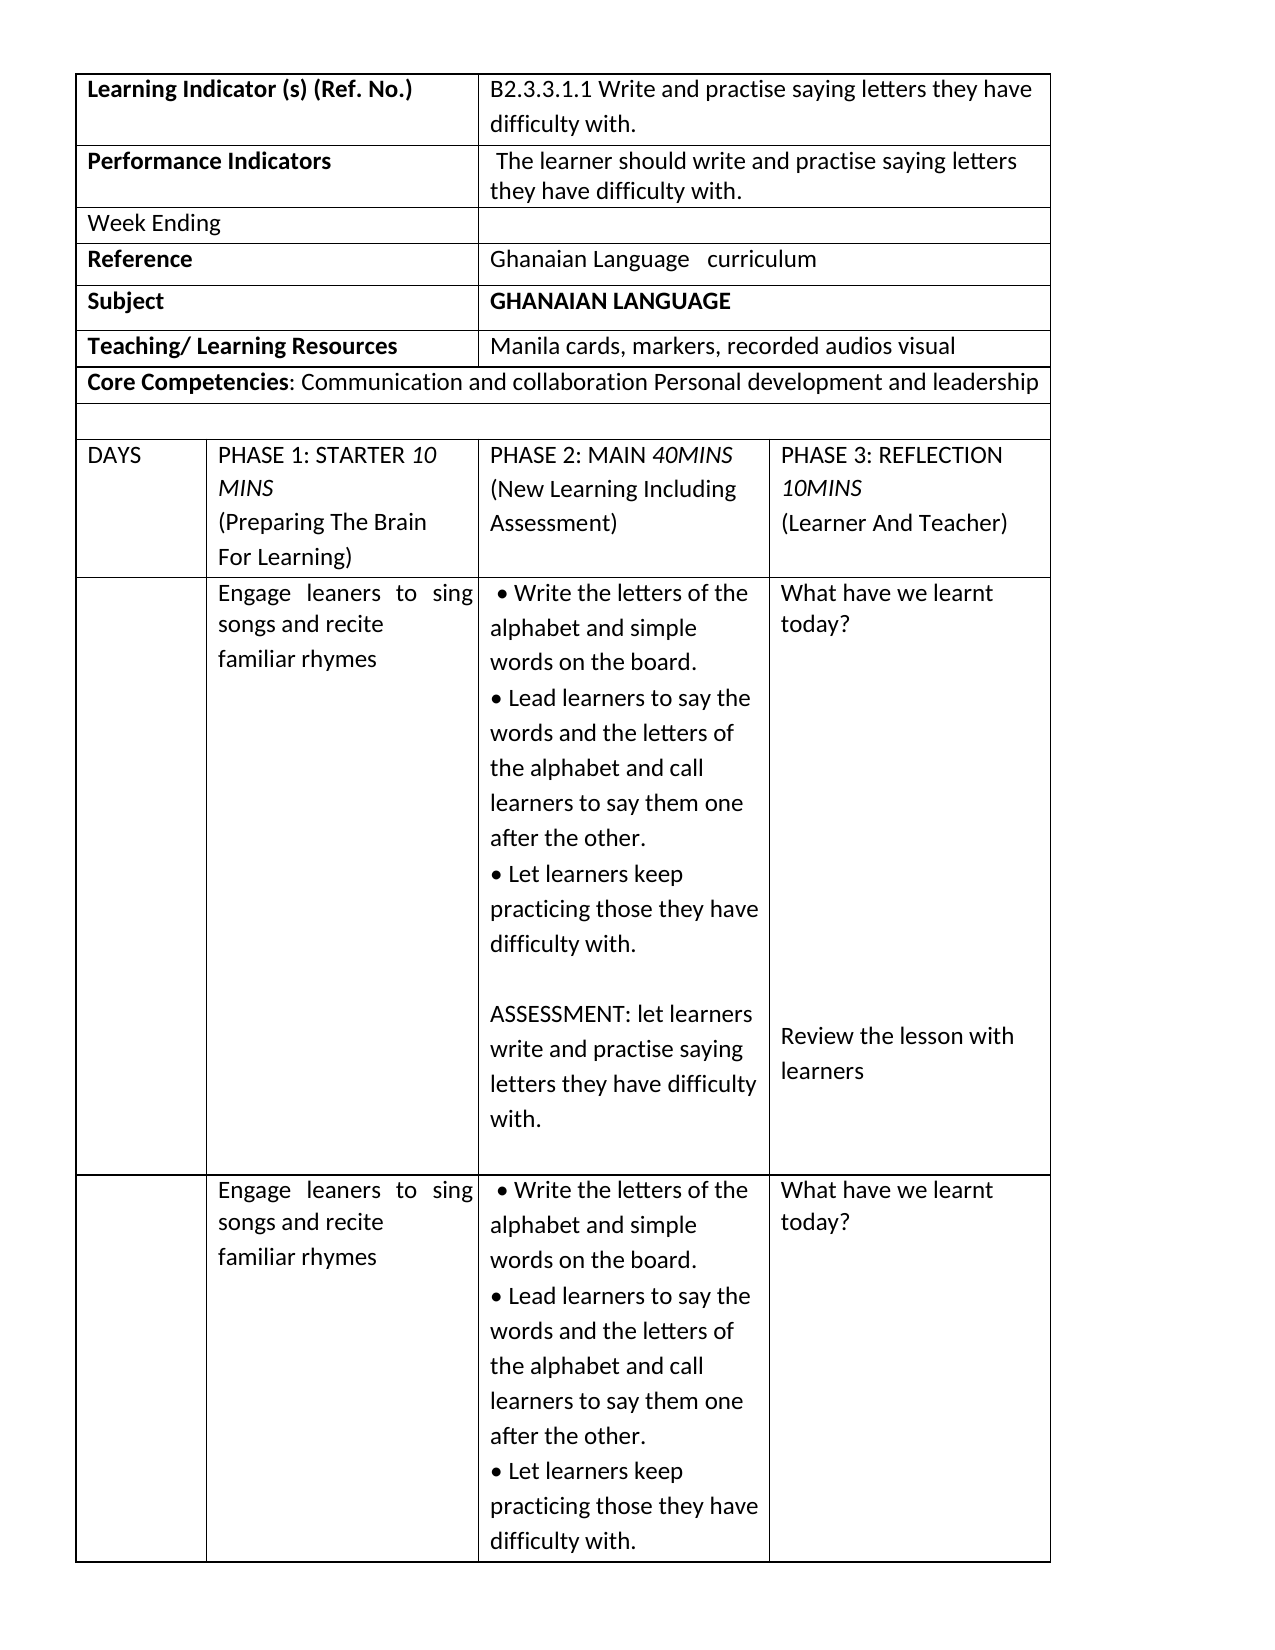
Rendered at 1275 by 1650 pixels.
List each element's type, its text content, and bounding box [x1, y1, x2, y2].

table_cell Manila cards, markers, recorded audios visual [479, 331, 1050, 366]
table_cell PHASE 2: MAIN 40MINS (New Learning Including Assessment) [479, 440, 769, 577]
table_cell [479, 208, 1050, 243]
table_cell • Write the letters of the alphabet and simple words on the board. • Lead learners to say the words and the letters of the alphabet and call learners to say them one after the other. • Let learners keep practicing those they have difficulty with. [479, 1176, 769, 1561]
table_cell Core Competencies: Communication and collaboration Personal development and leadership [77, 368, 1050, 402]
table_cell Engage leaners to sing songs and recite familiar rhymes [207, 578, 478, 1174]
table_header Learning Indicator (s) (Ref. No.) [77, 75, 478, 144]
table_cell PHASE 1: STARTER 10 MINS (Preparing The Brain For Learning) [207, 440, 478, 577]
table_cell [77, 1176, 206, 1561]
table_cell PHASE 3: REFLECTION 10MINS (Learner And Teacher) [770, 440, 1050, 577]
table_cell Teaching/ Learning Resources [77, 331, 478, 366]
table_cell DAYS [77, 440, 206, 577]
table_cell The learner should write and practise saying letters they have difficulty with. [479, 146, 1050, 207]
table_cell [77, 404, 1050, 438]
table_cell What have we learnt today? [770, 1176, 1050, 1561]
table_cell Performance Indicators [77, 146, 478, 207]
table_cell Ghanaian Language curriculum [479, 244, 1050, 285]
table_cell GHANAIAN LANGUAGE [479, 286, 1050, 330]
table_cell Subject [77, 286, 478, 330]
table_cell Reference [77, 244, 478, 285]
table_header B2.3.3.1.1 Write and practise saying letters they have difficulty with. [479, 75, 1050, 144]
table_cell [207, 1176, 478, 1561]
table_cell Week Ending [77, 208, 478, 243]
table_cell [77, 578, 206, 1174]
table_cell What have we learnt today? Review the lesson with learners [770, 578, 1050, 1174]
